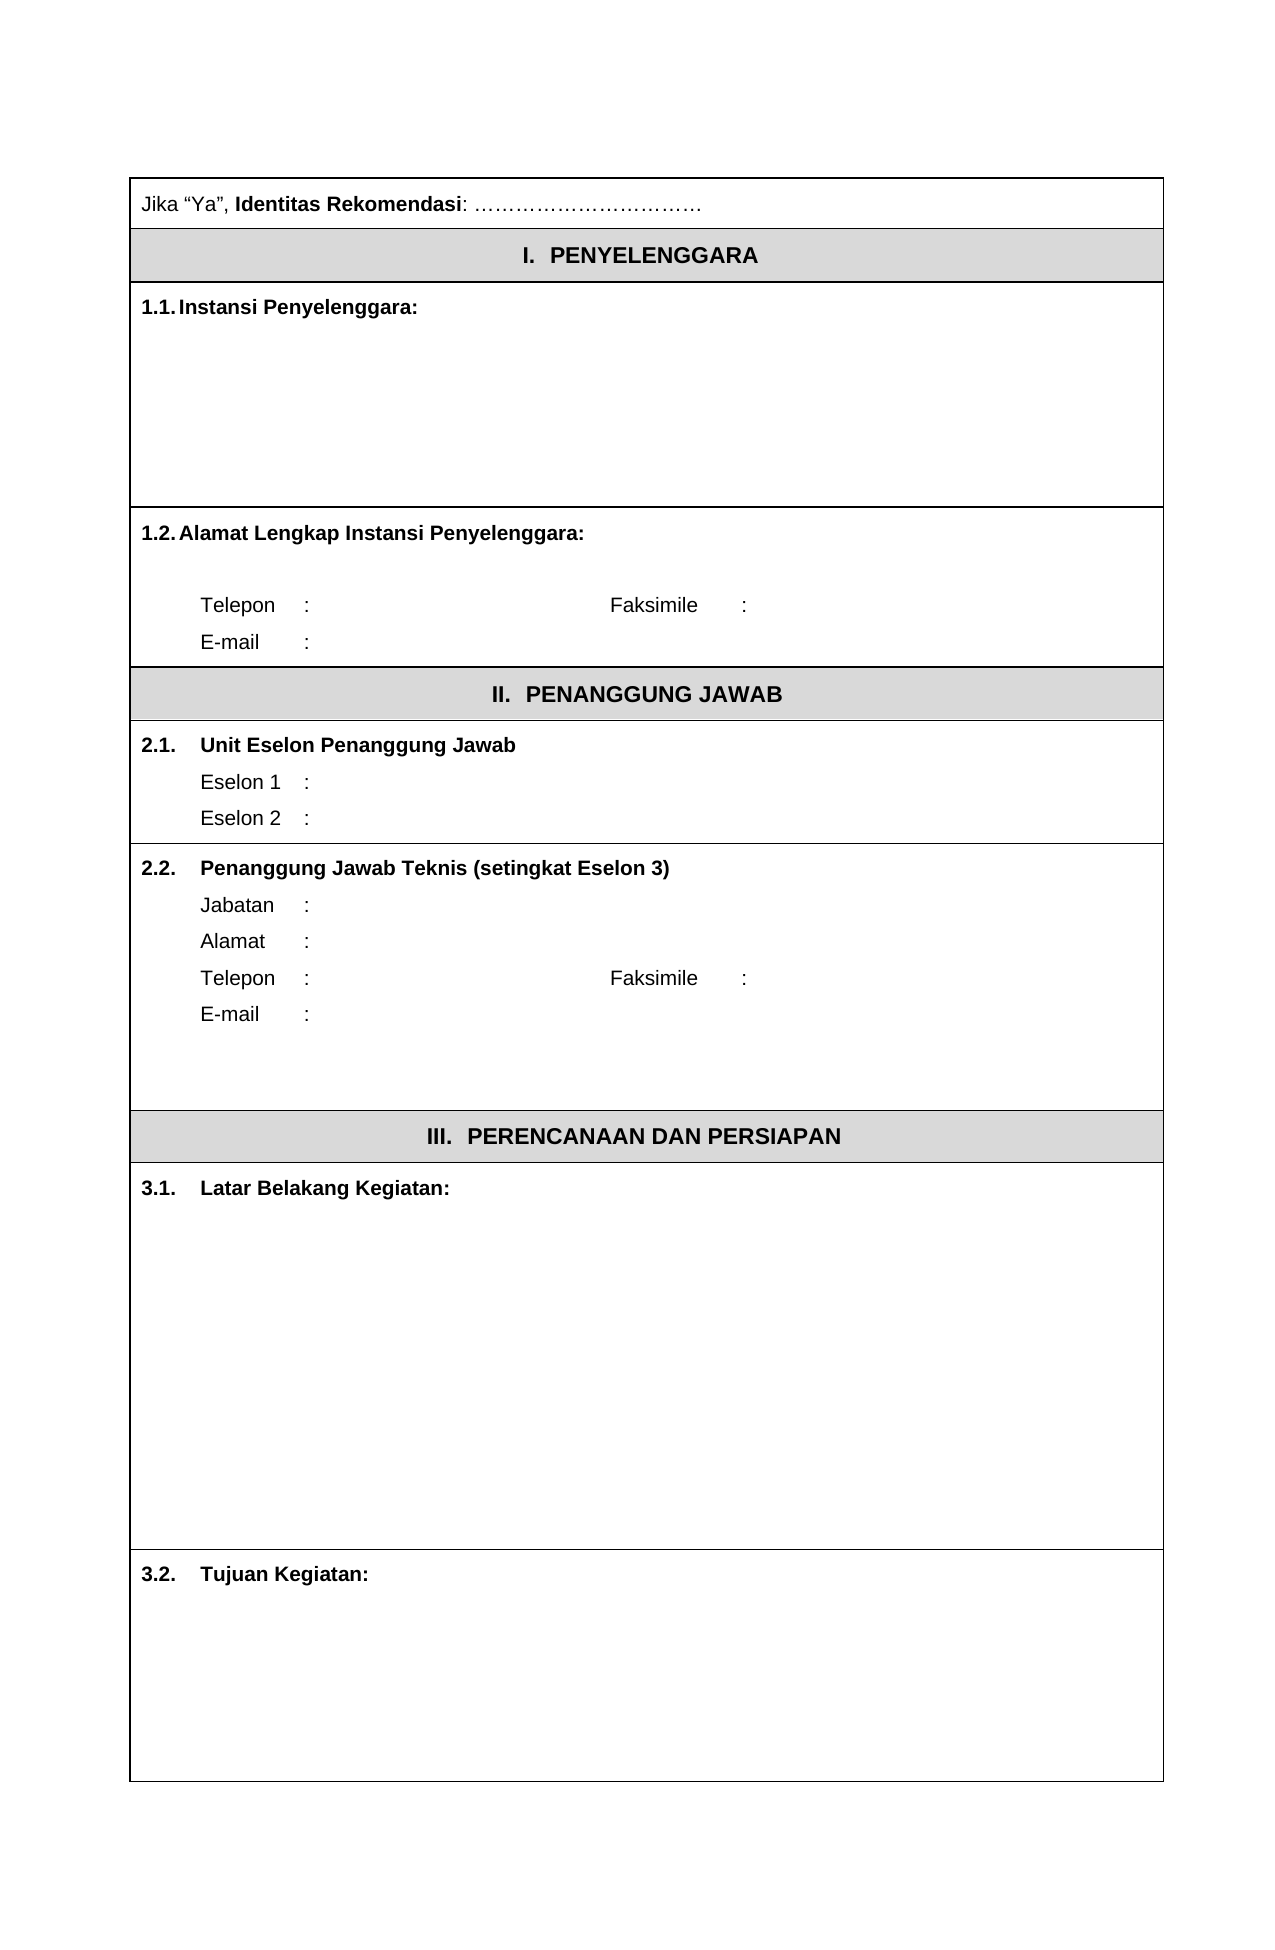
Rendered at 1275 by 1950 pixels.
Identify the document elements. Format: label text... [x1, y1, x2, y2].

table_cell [131, 179, 1163, 228]
table_cell Latar Belakang Kegiatan: [131, 1163, 1163, 1549]
table_cell PENYELENGGARA [131, 229, 1163, 281]
table_cell Tujuan Kegiatan: [131, 1550, 1163, 1781]
table_cell Alamat Lengkap Instansi Penyelenggara: Telepon : Faksimile : E-mail : [131, 508, 1163, 666]
table_cell Penanggung Jawab Teknis (setingkat Eselon 3) Jabatan : Alamat : Telepon : Faksimile : E-mail : [131, 844, 1163, 1109]
table_cell Instansi Penyelenggara: [131, 283, 1163, 506]
table_cell Unit Eselon Penanggung Jawab Eselon 1 : Eselon 2 : [131, 721, 1163, 842]
table_cell PENANGGUNG JAWAB [131, 668, 1163, 719]
table_cell PERENCANAAN DAN PERSIAPAN [131, 1111, 1163, 1162]
